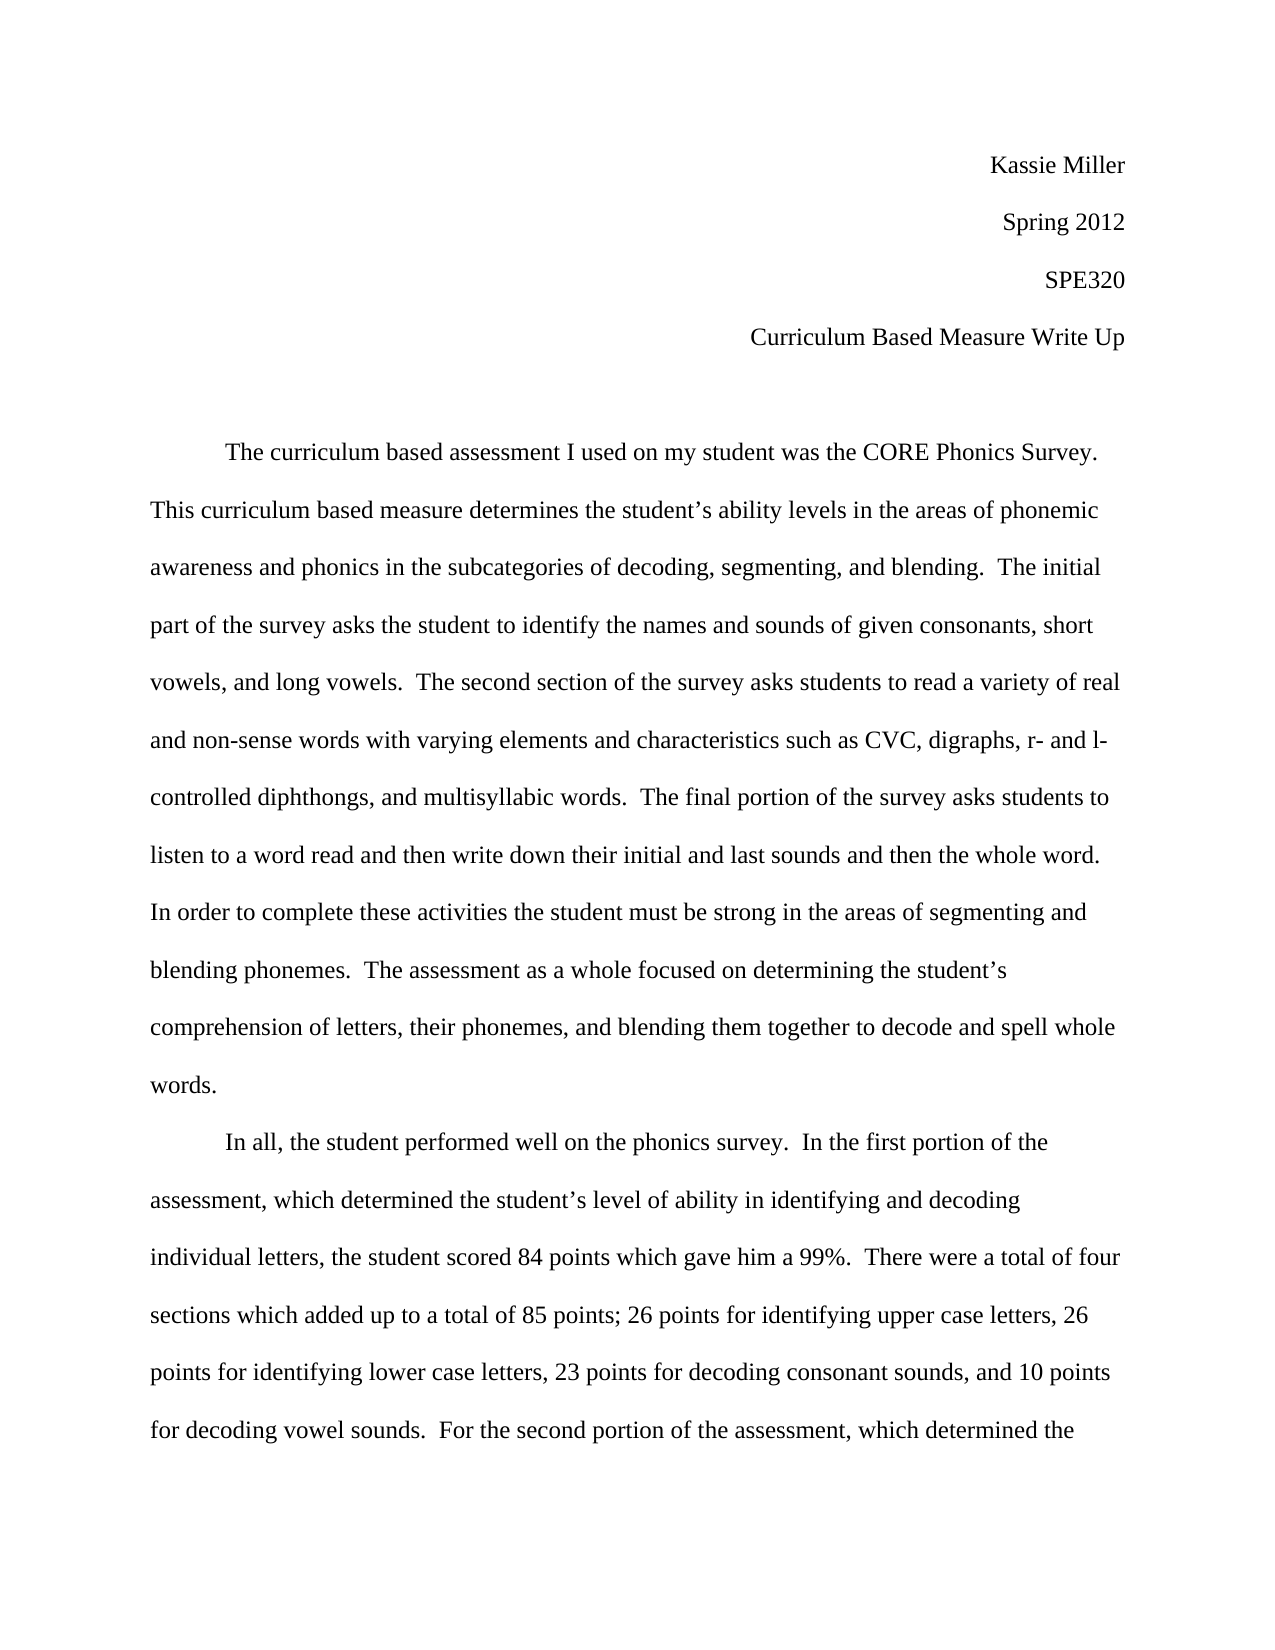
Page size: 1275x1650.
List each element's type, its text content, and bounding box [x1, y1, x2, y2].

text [150, 1127, 1125, 1444]
text Spring 2012 [150, 207, 1125, 236]
text Kassie Miller [150, 150, 1125, 179]
text The curriculum based assessment I used on my student was the CORE Phonics Survey. This curriculum based measure determines the student’s ability levels in the areas of phonemic awareness and phonics in the subcategories of decoding, segmenting, and blending. The initial part of the survey asks the student to identify the names and sounds of given consonants, short vowels, and long vowels. The second section of the survey asks students to read a variety of real and non-sense words with varying elements and characteristics such as CVC, digraphs, r- and l- controlled diphthongs, and multisyllabic words. The final portion of the survey asks students to listen to a word read and then write down their initial and last sounds and then the whole word. In order to complete these activities the student must be strong in the areas of segmenting and blending phonemes. The assessment as a whole focused on determining the student’s comprehension of letters, their phonemes, and blending them together to decode and spell whole words. [150, 437, 1125, 1099]
text SPE320 [150, 265, 1125, 294]
text Curriculum Based Measure Write Up [150, 322, 1125, 351]
